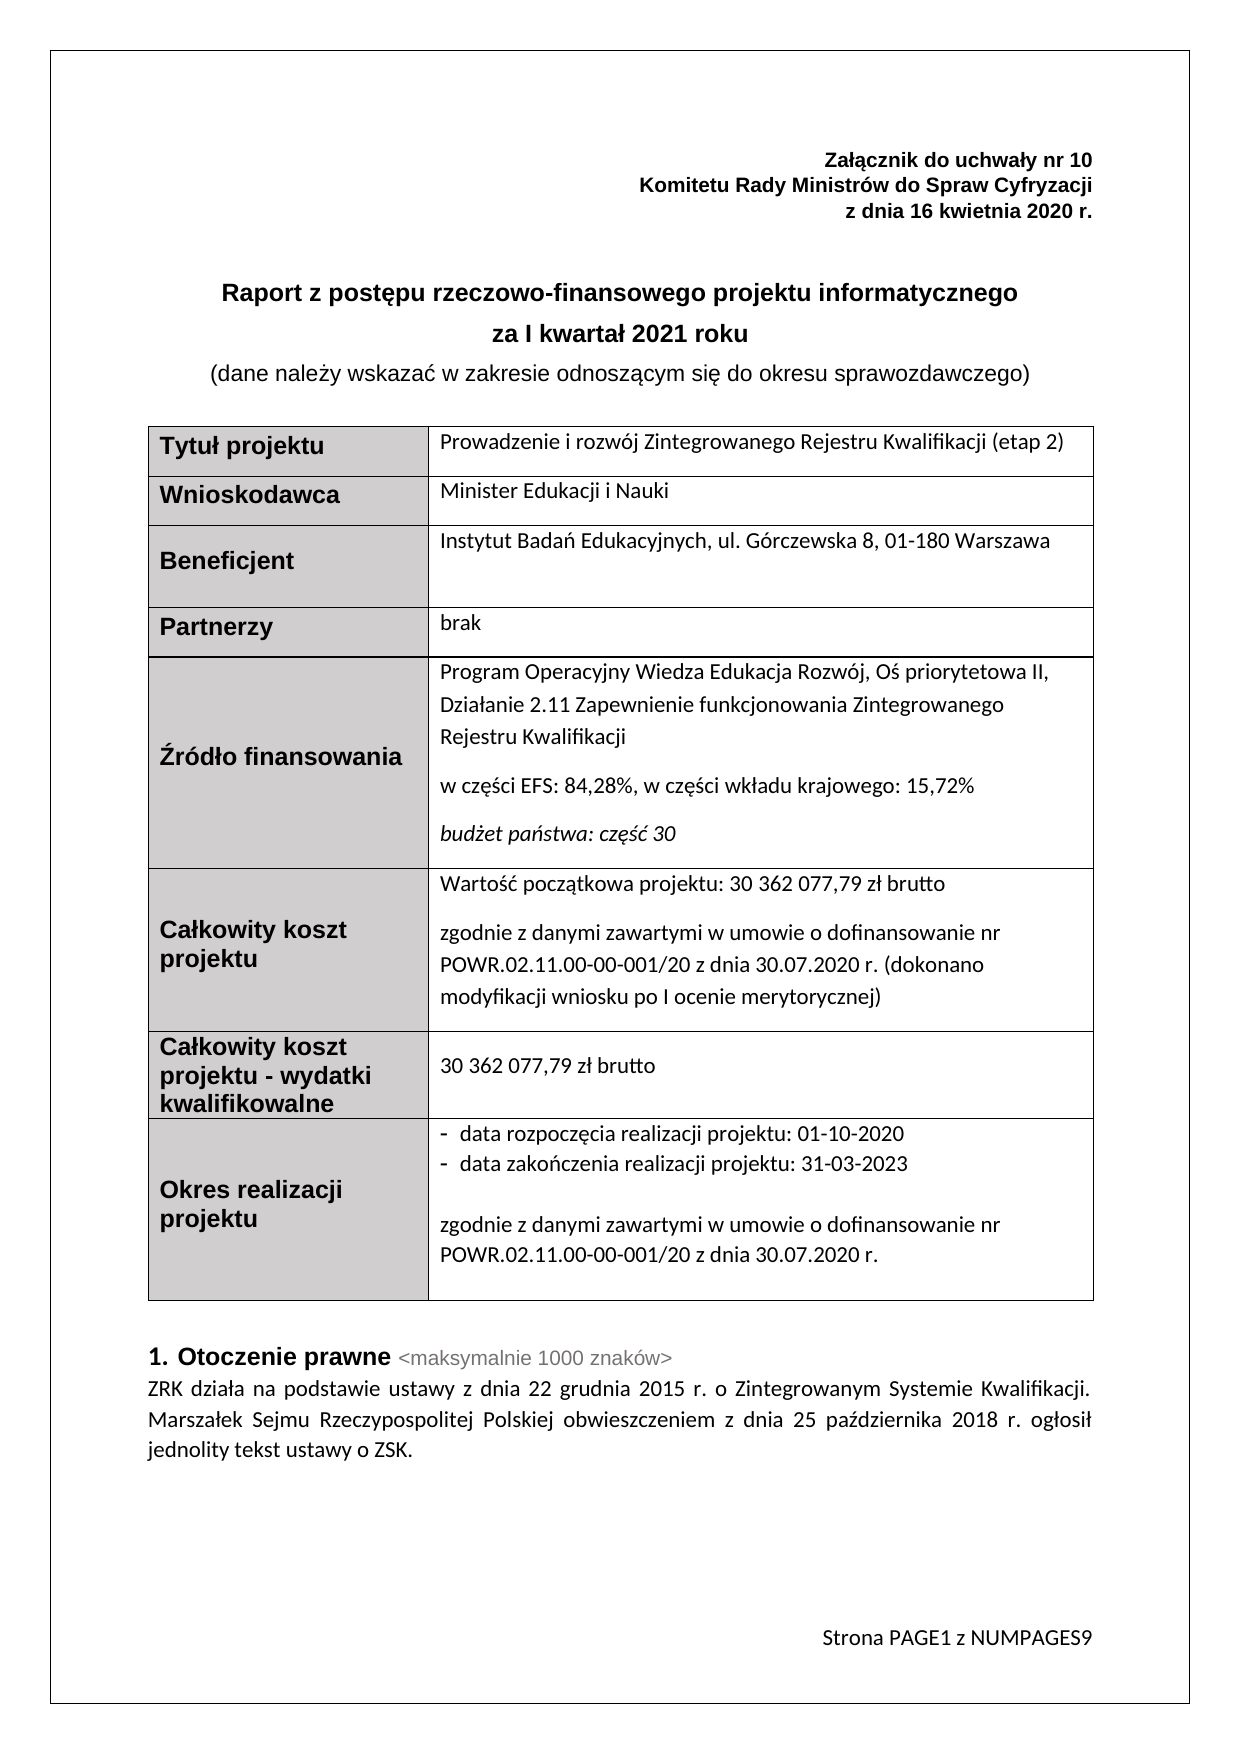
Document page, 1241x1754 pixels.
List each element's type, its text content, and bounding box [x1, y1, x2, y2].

table_cell Okres realizacji projektu [149, 1119, 428, 1300]
text ZRK działa na podstawie ustawy z dnia 22 grudnia 2015 r. o Zintegrowanym Systemie Kwalifikacji. Marszałek Sejmu Rzeczypospolitej Polskiej obwieszczeniem z dnia 25 października 2018 r. ogłosił jednolity tekst ustawy o ZSK. [148, 1374, 1093, 1463]
subtitle za I kwartał 2021 roku [148, 319, 1093, 347]
table_header Prowadzenie i rozwój Zintegrowanego Rejestru Kwalifikacji (etap 2) [429, 427, 1093, 476]
table_cell 30 362 077,79 zł brutto [429, 1032, 1093, 1118]
table_cell Wnioskodawca [149, 477, 428, 525]
text z dnia 16 kwietnia 2020 r. [148, 199, 1093, 223]
text Załącznik do uchwały nr 10 [148, 147, 1093, 171]
table_cell Wartość początkowa projektu: 30 362 077,79 zł brutto zgodnie z danymi zawartymi w umowie o dofinansowanie nr POWR.02.11.00-00-001/20 z dnia 30.07.2020 r. (dokonano modyfikacji wniosku po I ocenie merytorycznej) [429, 869, 1093, 1031]
table_cell Źródło finansowania [149, 658, 428, 868]
table_cell Partnerzy [149, 608, 428, 656]
table_cell Instytut Badań Edukacyjnych, ul. Górczewska 8, 01-180 Warszawa [429, 526, 1093, 607]
table_cell Całkowity koszt projektu [149, 869, 428, 1031]
table_cell Całkowity koszt projektu - wydatki kwalifikowalne [149, 1032, 428, 1118]
table_cell Beneficjent [149, 526, 428, 607]
table_cell data rozpoczęcia realizacji projektu: 01-10-2020 data zakończenia realizacji projektu: 31-03-2023 zgodnie z danymi zawartymi w umowie o dofinansowanie nr POWR.02.11.00-00-001/20 z dnia 30.07.2020 r. [429, 1119, 1093, 1300]
text Komitetu Rady Ministrów do Spraw Cyfryzacji [148, 173, 1093, 197]
subtitle Otoczenie prawne <maksymalnie 1000 znaków> [148, 1339, 1063, 1372]
table_cell Minister Edukacji i Nauki [429, 477, 1093, 525]
table_cell Program Operacyjny Wiedza Edukacja Rozwój, Oś priorytetowa II, Działanie 2.11 Zapewnienie funkcjonowania Zintegrowanego Rejestru Kwalifikacji w części EFS: 84,28%, w części wkładu krajowego: 15,72% budżet państwa: część 30 [429, 658, 1093, 868]
table_cell brak [429, 608, 1093, 656]
subtitle Raport z postępu rzeczowo-finansowego projektu informatycznego [148, 277, 1093, 306]
text (dane należy wskazać w zakresie odnoszącym się do okresu sprawozdawczego) [148, 360, 1093, 386]
table_header Tytuł projektu [149, 427, 428, 476]
